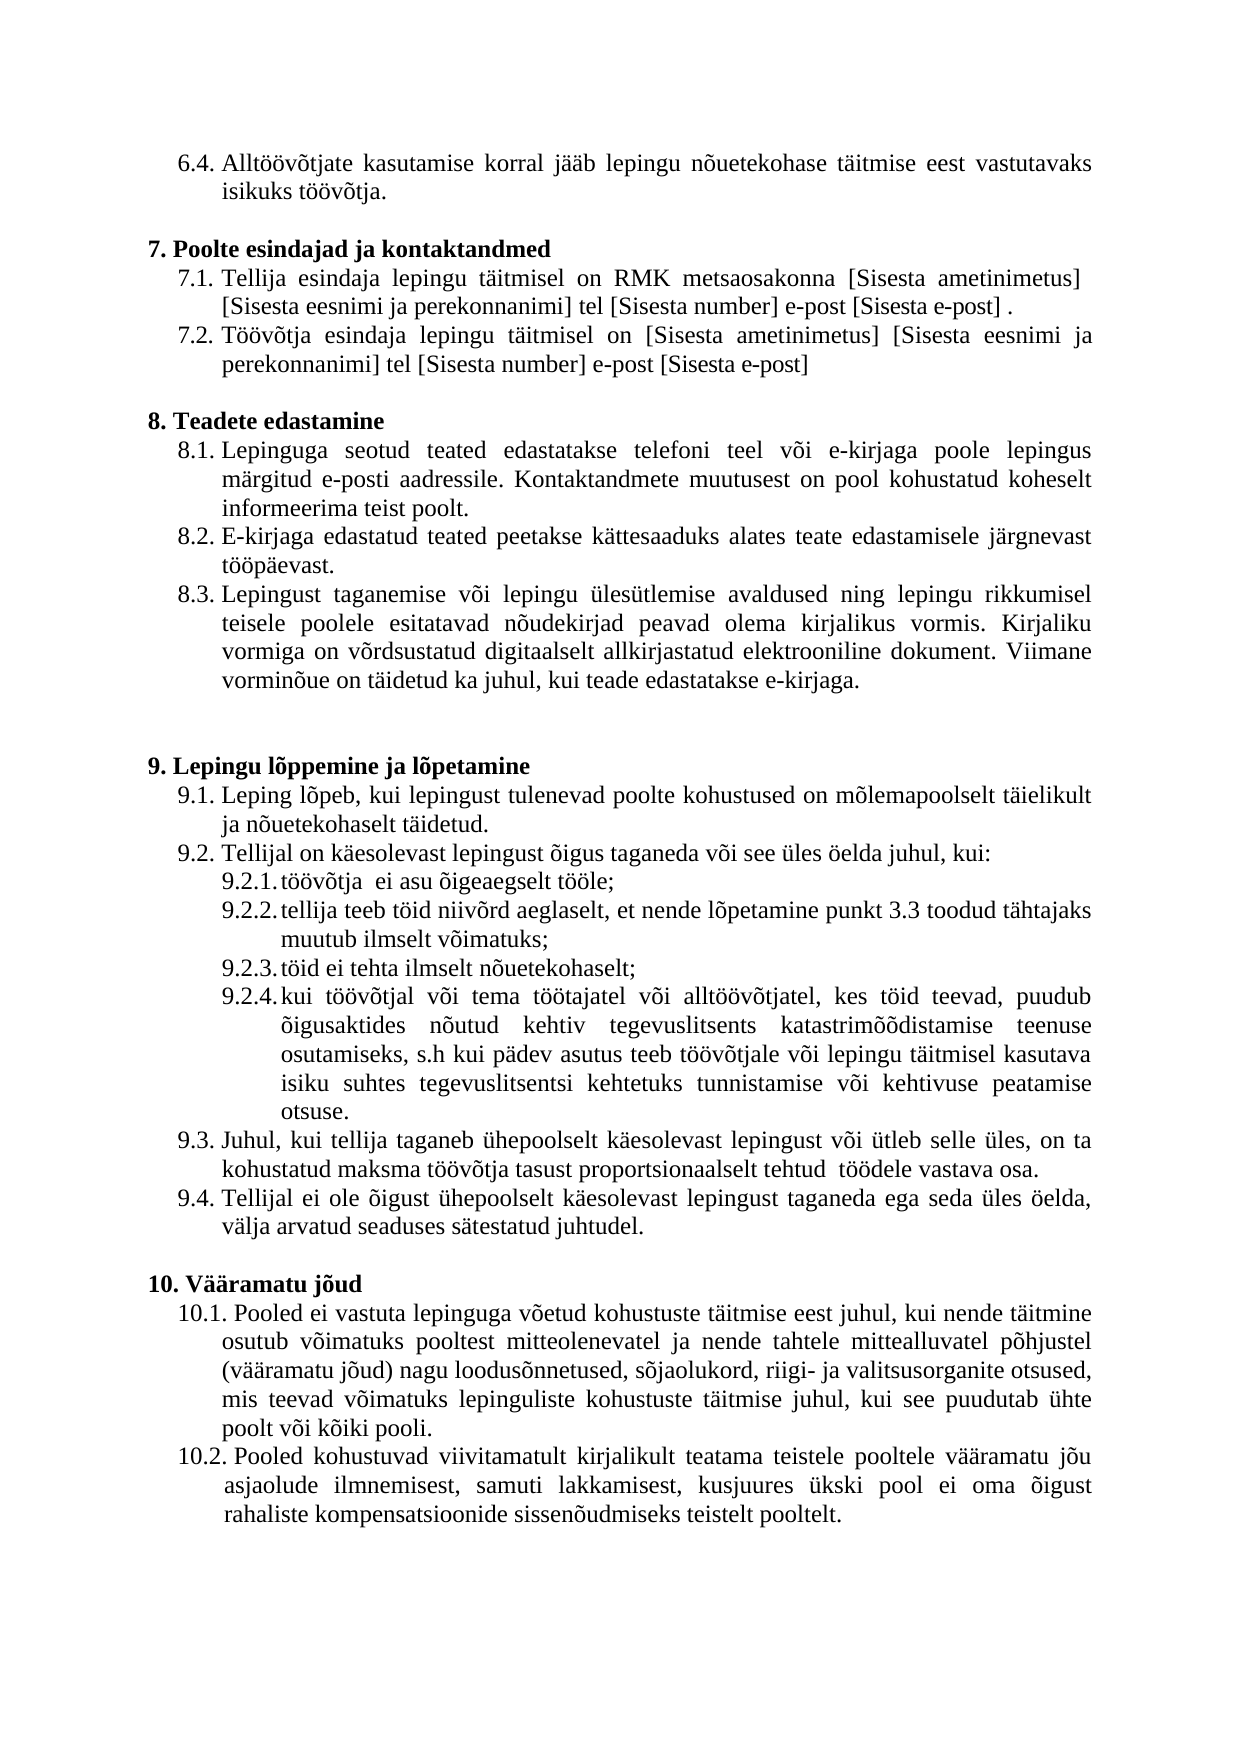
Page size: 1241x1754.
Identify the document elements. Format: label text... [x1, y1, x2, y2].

list Töövõtja esindaja lepingu täitmisel on tel e-post [177, 320, 1093, 378]
list Alltöövõtjate kasutamise korral jääb lepingu nõuetekohase täitmise eest vastutavaks isikuks töövõtja. [177, 148, 1093, 205]
list Leping lõpeb, kui lepingust tulenevad poolte kohustused on mõlemapoolselt täielikult ja nõuetekohaselt täidetud. [177, 780, 1093, 838]
list kui töövõtjal või tema töötajatel või alltöövõtjatel, kes töid teevad, puudub õigusaktides nõutud kehtiv tegevuslitsents katastrimõõdistamise teenuse osutamiseks, s.h kui pädev asutus teeb töövõtjale või lepingu täitmisel kasutava isiku suhtes tegevuslitsentsi kehtetuks tunnistamise või kehtivuse peatamise otsuse. [222, 981, 1093, 1125]
list E-kirjaga edastatud teated peetakse kättesaaduks alates teate edastamisele järgnevast tööpäevast. [177, 521, 1093, 579]
list Tellijal on käesolevast lepingust õigus taganeda või see üles öelda juhul, kui: [177, 838, 1093, 866]
list Tellija esindaja lepingu täitmisel on RMK metsaosakonna tel e-post . [177, 263, 1093, 320]
list Lepinguga seotud teated edastatakse telefoni teel või e-kirjaga poole lepingus märgitud e-posti aadressile. Kontaktandmete muutusest on pool kohustatud koheselt informeerima teist poolt. [177, 435, 1093, 521]
list Lepingu lõppemine ja lõpetamine [148, 751, 1093, 780]
list Tellijal ei ole õigust ühepoolselt käesolevast lepingust taganeda ega seda üles öelda, välja arvatud seaduses sätestatud juhtudel. [177, 1183, 1093, 1240]
list Juhul, kui tellija taganeb ühepoolselt käesolevast lepingust või ütleb selle üles, on ta kohustatud maksma töövõtja tasust proportsionaalselt tehtud töödele vastava osa. [177, 1125, 1093, 1183]
list töövõtja ei asu õigeaegselt tööle; [222, 866, 1093, 895]
list töid ei tehta ilmselt nõuetekohaselt; [222, 953, 1093, 981]
list Pooled ei vastuta lepinguga võetud kohustuste täitmise eest juhul, kui nende täitmine osutub võimatuks pooltest mitteolenevatel ja nende tahtele mittealluvatel põhjustel (vääramatu jõud) nagu loodusõnnetused, sõjaolukord, riigi- ja valitsusorganite otsused, mis teevad võimatuks lepinguliste kohustuste täitmise juhul, kui see puudutab ühte poolt või kõiki pooli. [177, 1298, 1093, 1441]
list Poolte esindajad ja kontaktandmed [148, 234, 1093, 263]
list Teadete edastamine [148, 406, 1093, 435]
list Lepingust taganemise või lepingu ülesütlemise avaldused ning lepingu rikkumisel teisele poolele esitatavad nõudekirjad peavad olema kirjalikus vormis. Kirjaliku vormiga on võrdsustatud digitaalselt allkirjastatud elektrooniline dokument. Viimane vorminõue on täidetud ka juhul, kui teade edastatakse e-kirjaga. [177, 579, 1093, 694]
list Pooled kohustuvad viivitamatult kirjalikult teatama teistele pooltele vääramatu jõu asjaolude ilmnemisest, samuti lakkamisest, kusjuures ükski pool ei oma õigust rahaliste kompensatsioonide sissenõudmiseks teistelt pooltelt. [177, 1441, 1093, 1528]
list tellija teeb töid niivõrd aeglaselt, et nende lõpetamine punkt 3.3 toodud tähtajaks muutub ilmselt võimatuks; [222, 895, 1093, 953]
list Vääramatu jõud [148, 1269, 1093, 1298]
